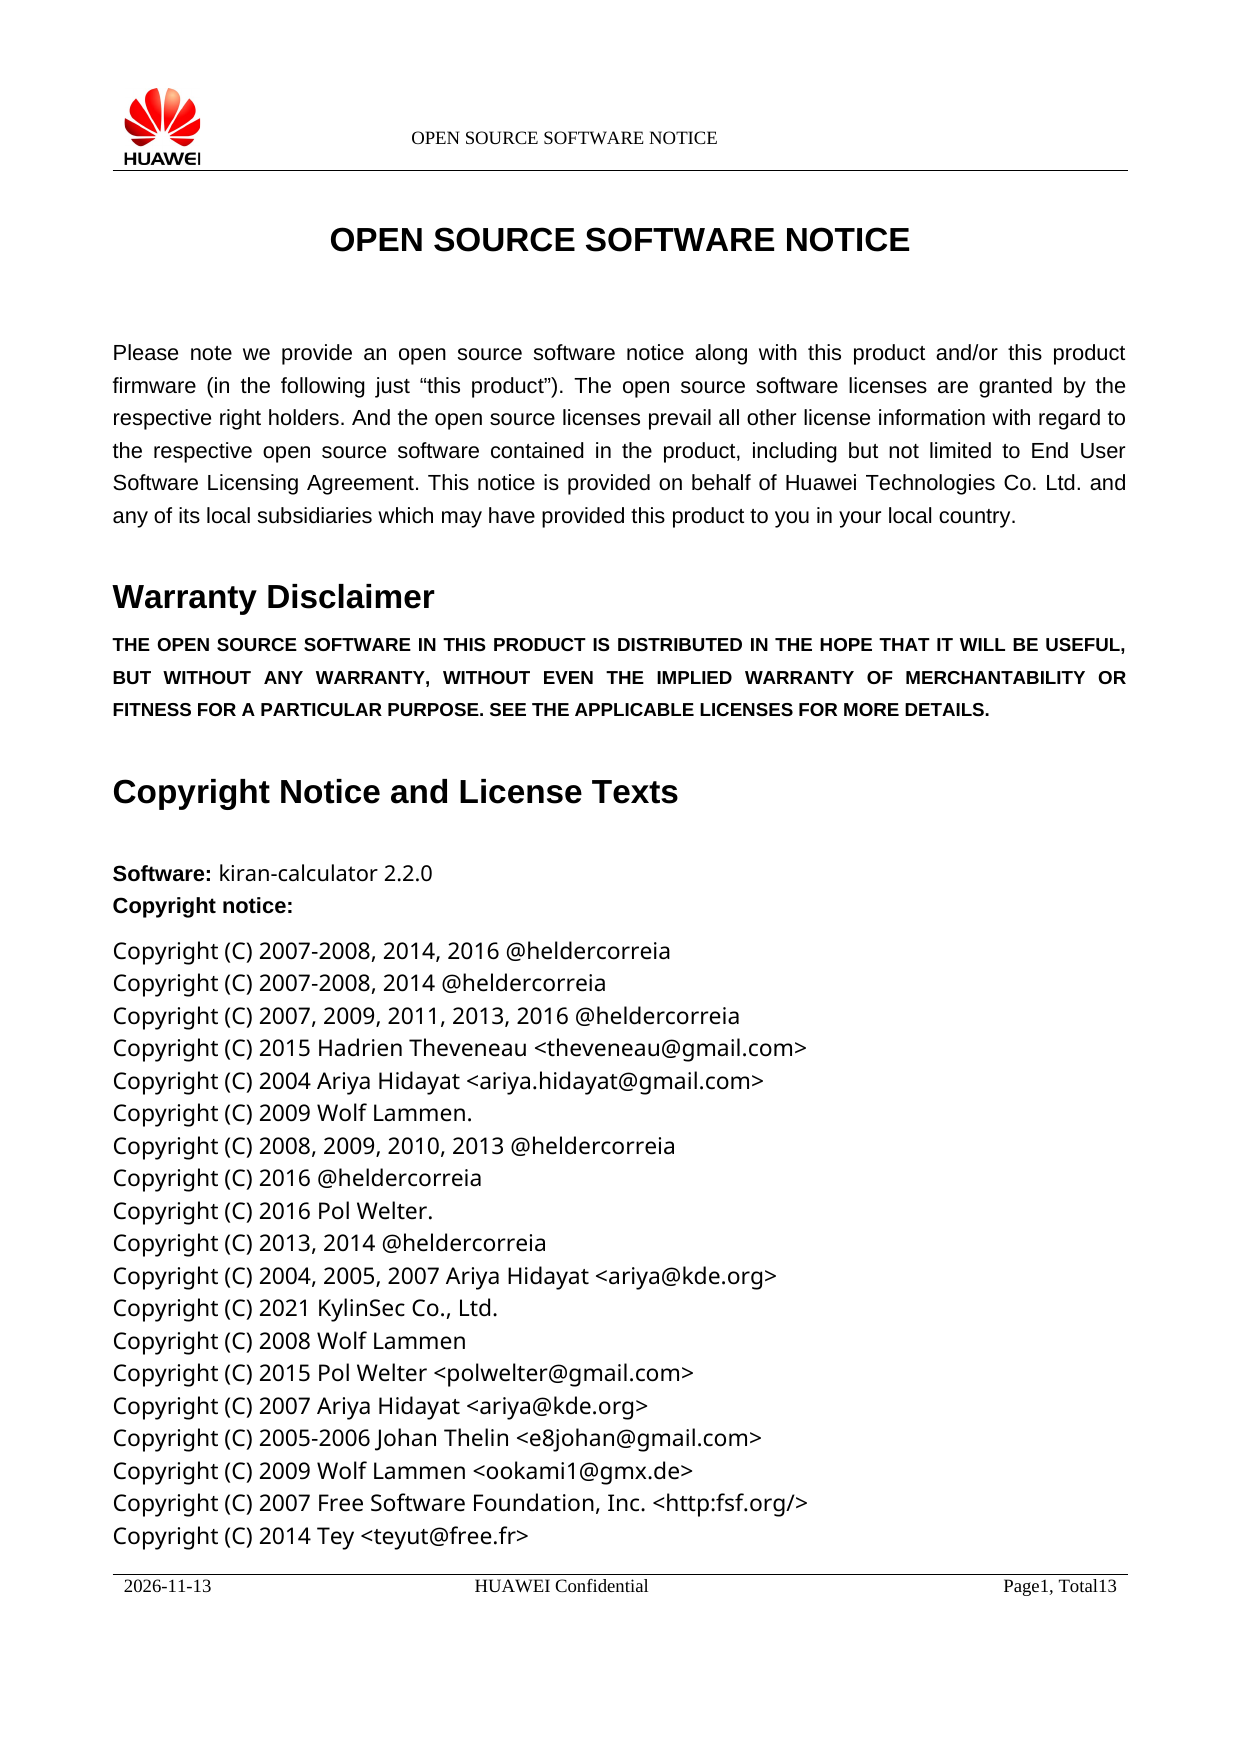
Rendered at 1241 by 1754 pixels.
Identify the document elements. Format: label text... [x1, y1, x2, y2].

title Software: kiran-calculator 2.2.0 [112, 856, 1128, 889]
text The open source software in this product is distributed in the hope that it will be useful, but WITHOUT ANY WARRANTY, without even the implied warranty of MERCHANTABILITY or FITNESS FOR A PARTICULAR PURPOSE. See the applicable licenses for more details. [112, 629, 1128, 726]
text Copyright notice: [112, 889, 1128, 921]
text OPEN SOURCE SOFTWARE NOTICE [112, 206, 1128, 271]
picture [124, 88, 201, 165]
text Warranty Disclaimer [112, 564, 1128, 629]
text Copyright Notice and License Texts [112, 759, 1128, 824]
text Please note we provide an open source software notice along with this product and/or this product firmware (in the following just “this product”). The open source software licenses are granted by the respective right holders. And the open source licenses prevail all other license information with regard to the respective open source software contained in the product, including but not limited to End User Software Licensing Agreement. This notice is provided on behalf of Huawei Technologies Co. Ltd. and any of its local subsidiaries which may have provided this product to you in your local country. [112, 336, 1128, 531]
